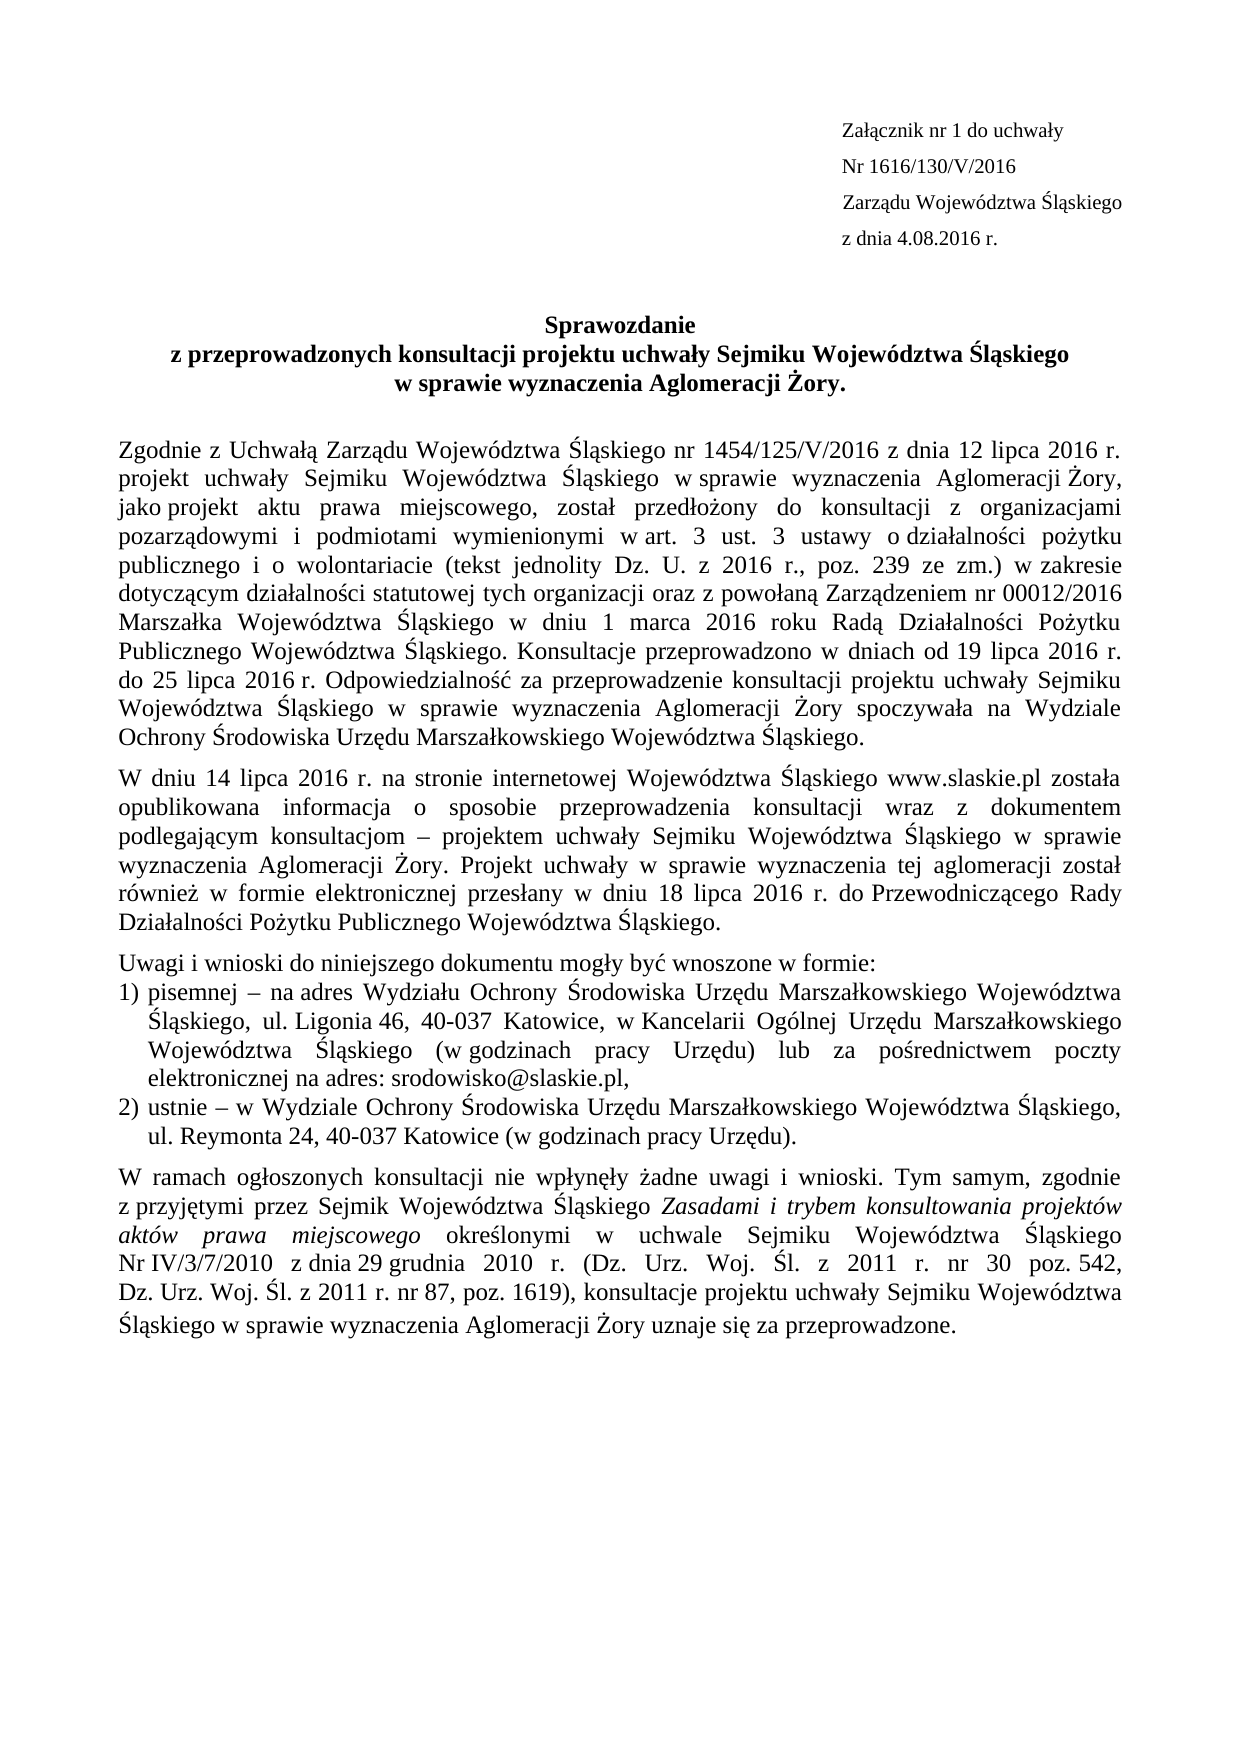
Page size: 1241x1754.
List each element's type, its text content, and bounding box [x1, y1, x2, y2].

list pisemnej – na adres Wydziału Ochrony Środowiska Urzędu Marszałkowskiego Województwa Śląskiego, ul. Ligonia 46, 40-037 Katowice, w Kancelarii Ogólnej Urzędu Marszałkowskiego Województwa Śląskiego (w godzinach pracy Urzędu) lub za pośrednictwem poczty elektronicznej na adres: srodowisko@slaskie.pl, [118, 977, 1122, 1092]
list ustnie – w Wydziale Ochrony Środowiska Urzędu Marszałkowskiego Województwa Śląskiego, ul. Reymonta 24, 40-037 Katowice (w godzinach pracy Urzędu). [118, 1092, 1122, 1150]
text Uwagi i wnioski do niniejszego dokumentu mogły być wnoszone w formie: [118, 948, 1122, 977]
text W dniu 14 lipca 2016 r. na stronie internetowej Województwa Śląskiego www.slaskie.pl została opublikowana informacja o sposobie przeprowadzenia konsultacji wraz z dokumentem podlegającym konsultacjom – projektem uchwały Sejmiku Województwa Śląskiego w sprawie wyznaczenia Aglomeracji Żory. Projekt uchwały w sprawie wyznaczenia tej aglomeracji został również w formie elektronicznej przesłany w dniu 18 lipca 2016 r. do Przewodniczącego Rady Działalności Pożytku Publicznego Województwa Śląskiego. [118, 763, 1122, 936]
text Załącznik nr 1 do uchwały [842, 118, 1122, 142]
text Sprawozdanie [118, 310, 1122, 339]
text Zarządu Województwa Śląskiego [842, 190, 1122, 214]
text Zgodnie z Uchwałą Zarządu Województwa Śląskiego nr 1454/125/V/2016 z dnia 12 lipca 2016 r. projekt uchwały Sejmiku Województwa Śląskiego w sprawie wyznaczenia Aglomeracji Żory, jako projekt aktu prawa miejscowego, został przedłożony do konsultacji z organizacjami pozarządowymi i podmiotami wymienionymi w art. 3 ust. 3 ustawy o działalności pożytku publicznego i o wolontariacie (tekst jednolity Dz. U. z 2016 r., poz. 239 ze zm.) w zakresie dotyczącym działalności statutowej tych organizacji oraz z powołaną Zarządzeniem nr 00012/2016 Marszałka Województwa Śląskiego w dniu 1 marca 2016 roku Radą Działalności Pożytku Publicznego Województwa Śląskiego. Konsultacje przeprowadzono w dniach od 19 lipca 2016 r. do 25 lipca 2016 r. Odpowiedzialność za przeprowadzenie konsultacji projektu uchwały Sejmiku Województwa Śląskiego w sprawie wyznaczenia Aglomeracji Żory spoczywała na Wydziale Ochrony Środowiska Urzędu Marszałkowskiego Województwa Śląskiego. [118, 435, 1122, 751]
text Nr 1616/130/V/2016 [842, 154, 1122, 178]
text z dnia 4.08.2016 r. [842, 226, 1122, 250]
text W ramach ogłoszonych konsultacji nie wpłynęły żadne uwagi i wnioski. Tym samym, zgodnie z przyjętymi przez Sejmik Województwa Śląskiego Zasadami i trybem konsultowania projektów aktów prawa miejscowego określonymi w uchwale Sejmiku Województwa Śląskiego Nr IV/3/7/2010 z dnia 29 grudnia 2010 r. (Dz. Urz. Woj. Śl. z 2011 r. nr 30 poz. 542, Dz. Urz. Woj. Śl. z 2011 r. nr 87, poz. 1619), konsultacje projektu uchwały Sejmiku Województwa Śląskiego w sprawie wyznaczenia Aglomeracji Żory uznaje się za przeprowadzone. [118, 1162, 1122, 1339]
text w sprawie wyznaczenia Aglomeracji Żory. [118, 368, 1122, 396]
text z przeprowadzonych konsultacji projektu uchwały Sejmiku Województwa Śląskiego [118, 339, 1122, 368]
